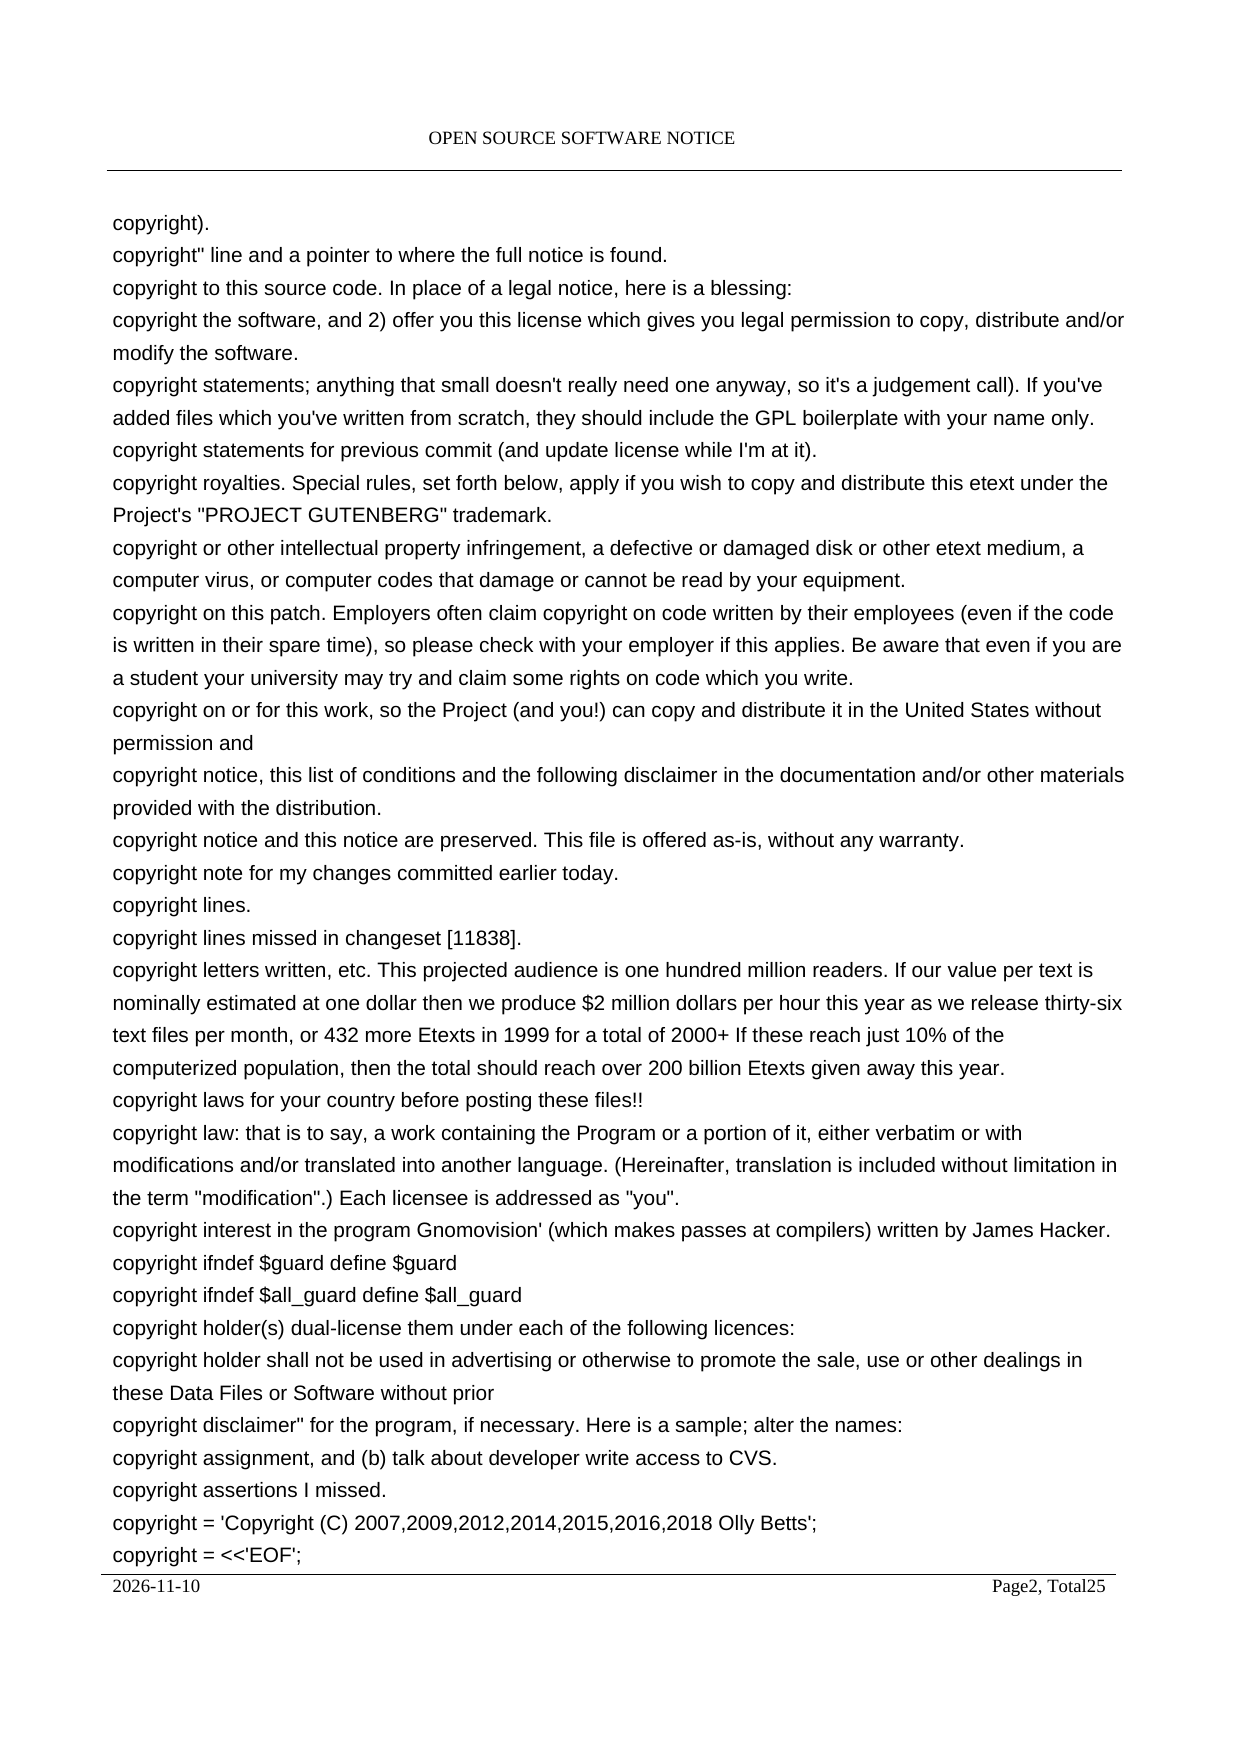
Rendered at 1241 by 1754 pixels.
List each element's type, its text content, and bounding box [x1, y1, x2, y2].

text copyright the software, and 2) offer you this license which gives you legal permission to copy, distribute and/or modify the software. [112, 304, 1128, 369]
text copyright note for my changes committed earlier today. [112, 856, 1128, 889]
text copyright letters written, etc. This projected audience is one hundred million readers. If our value per text is nominally estimated at one dollar then we produce $2 million dollars per hour this year as we release thirty-six text files per month, or 432 more Etexts in 1999 for a total of 2000+ If these reach just 10% of the computerized population, then the total should reach over 200 billion Etexts given away this year. [112, 954, 1128, 1084]
text copyright law: that is to say, a work containing the Program or a portion of it, either verbatim or with modifications and/or translated into another language. (Hereinafter, translation is included without limitation in the term "modification".) Each licensee is addressed as "you". [112, 1116, 1128, 1214]
text copyright). [112, 206, 1128, 239]
text copyright assertions I missed. [112, 1474, 1128, 1506]
text copyright or other intellectual property infringement, a defective or damaged disk or other etext medium, a computer virus, or computer codes that damage or cannot be read by your equipment. [112, 531, 1128, 596]
text copyright to this source code. In place of a legal notice, here is a blessing: [112, 271, 1128, 304]
text copyright ifndef $all_guard define $all_guard [112, 1279, 1128, 1311]
text copyright laws for your country before posting these files!! [112, 1084, 1128, 1116]
text copyright ifndef $guard define $guard [112, 1246, 1128, 1279]
text copyright = 'Copyright (C) 2007,2009,2012,2014,2015,2016,2018 Olly Betts'; [112, 1506, 1128, 1539]
text copyright lines missed in changeset [11838]. [112, 921, 1128, 954]
text copyright = <<'EOF'; [112, 1539, 1128, 1571]
text copyright notice, this list of conditions and the following disclaimer in the documentation and/or other materials provided with the distribution. [112, 759, 1128, 824]
text copyright disclaimer" for the program, if necessary. Here is a sample; alter the names: [112, 1409, 1128, 1441]
text copyright holder(s) dual-license them under each of the following licences: [112, 1311, 1128, 1344]
text copyright" line and a pointer to where the full notice is found. [112, 239, 1128, 271]
text copyright statements; anything that small doesn't really need one anyway, so it's a judgement call). If you've added files which you've written from scratch, they should include the GPL boilerplate with your name only. [112, 369, 1128, 434]
text copyright holder shall not be used in advertising or otherwise to promote the sale, use or other dealings in these Data Files or Software without prior [112, 1344, 1128, 1409]
text copyright assignment, and (b) talk about developer write access to CVS. [112, 1441, 1128, 1474]
text copyright royalties. Special rules, set forth below, apply if you wish to copy and distribute this etext under the Project's "PROJECT GUTENBERG" trademark. [112, 466, 1128, 531]
text copyright notice and this notice are preserved. This file is offered as-is, without any warranty. [112, 824, 1128, 856]
text copyright lines. [112, 889, 1128, 921]
text copyright on this patch. Employers often claim copyright on code written by their employees (even if the code is written in their spare time), so please check with your employer if this applies. Be aware that even if you are a student your university may try and claim some rights on code which you write. [112, 596, 1128, 694]
text copyright interest in the program Gnomovision' (which makes passes at compilers) written by James Hacker. [112, 1214, 1128, 1246]
text copyright statements for previous commit (and update license while I'm at it). [112, 434, 1128, 466]
text copyright on or for this work, so the Project (and you!) can copy and distribute it in the United States without permission and [112, 694, 1128, 759]
